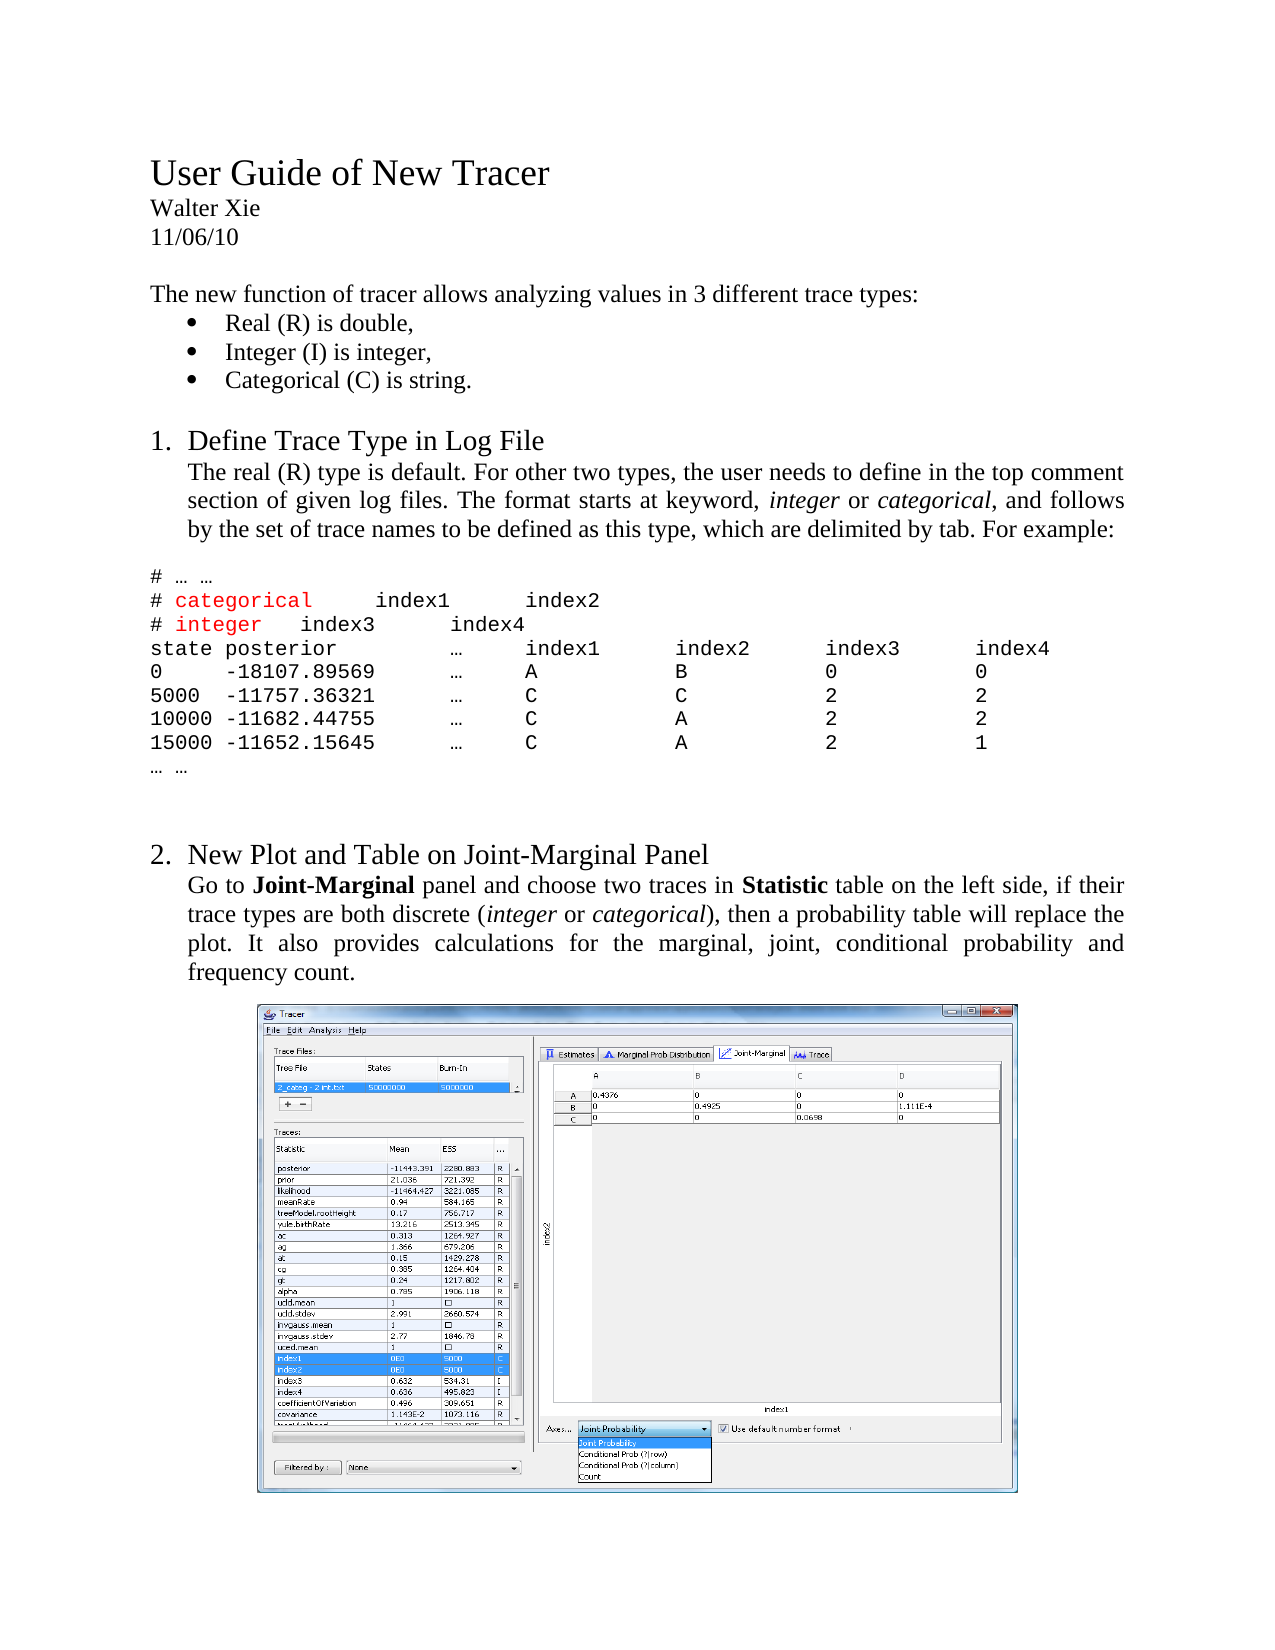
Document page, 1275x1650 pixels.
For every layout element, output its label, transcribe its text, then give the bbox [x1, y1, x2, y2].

list New Plot and Table on Joint-Marginal Panel [150, 837, 1125, 870]
text 0 -18107.89569 … A B 0 0 [150, 661, 1125, 685]
text The real (R) type is default. For other two types, the user needs to define in the top comment section of given log files. The format starts at keyword, integer or categorical, and follows by the set of trace names to be defined as this type, which are delimited by tab. For example: [187, 457, 1125, 543]
text # integer index3 index4 [150, 614, 1125, 637]
list Real (R) is double, [187, 308, 1125, 337]
text # … … [150, 567, 1125, 590]
list Define Trace Type in Log File [150, 423, 1125, 457]
list Integer (I) is integer, [187, 337, 1125, 366]
text Go to Joint-Marginal panel and choose two traces in Statistic table on the left side, if their trace types are both discrete (integer or categorical), then a probability table will replace the plot. It also provides calculations for the marginal, joint, conditional probability and frequency count. [187, 870, 1125, 985]
text 10000 -11682.44755 … C A 2 2 [150, 708, 1125, 732]
text 11/06/10 [150, 222, 1125, 251]
text 5000 -11757.36321 … C C 2 2 [150, 685, 1125, 708]
text Walter Xie [150, 193, 1125, 222]
text The new function of tracer allows analyzing values in 3 different trace types: [150, 279, 1125, 308]
text … … [150, 756, 1125, 779]
picture [257, 1004, 1018, 1493]
text state posterior … index1 index2 index3 index4 [150, 637, 1125, 661]
text # categorical index1 index2 [150, 590, 1125, 614]
list Categorical (C) is string. [187, 366, 1125, 394]
text 15000 -11652.15645 … C A 2 1 [150, 732, 1125, 756]
text User Guide of New Tracer [150, 150, 1125, 193]
